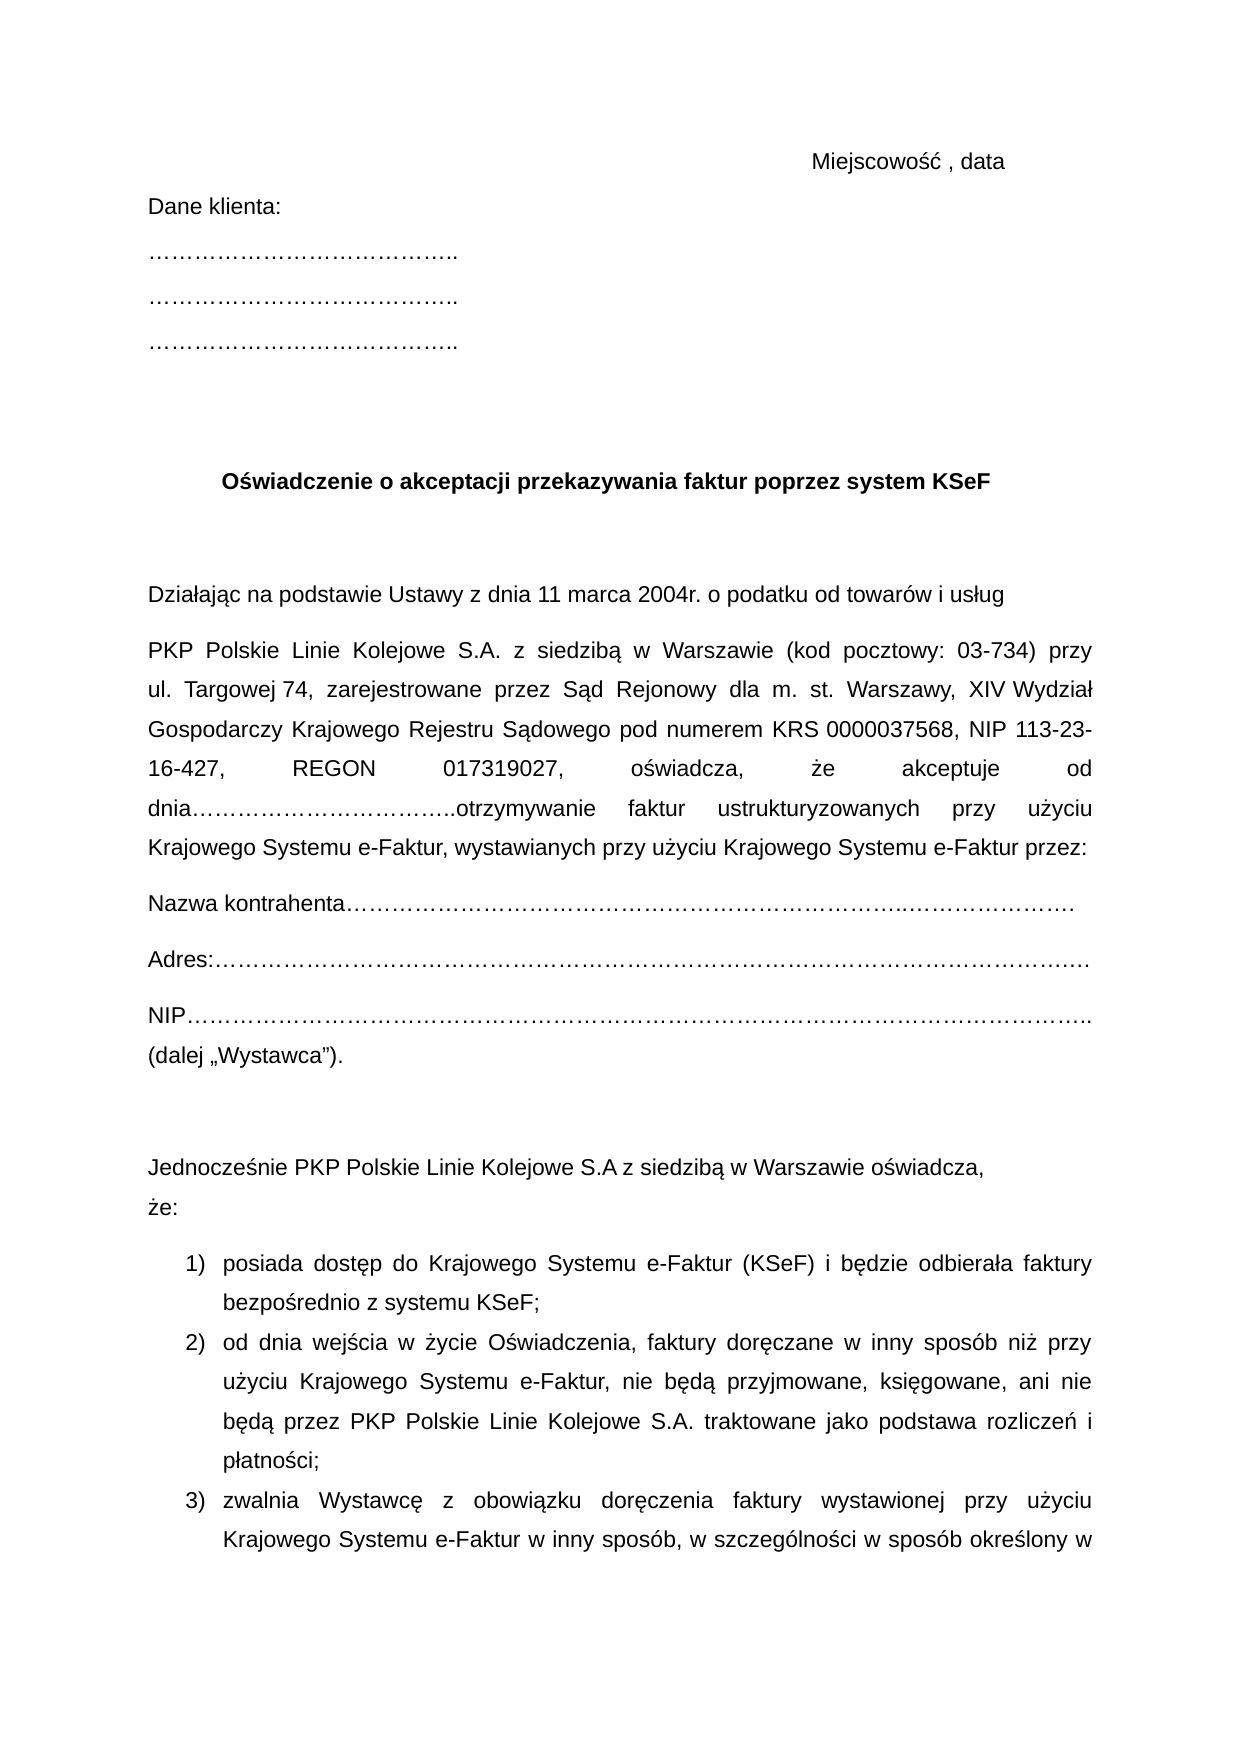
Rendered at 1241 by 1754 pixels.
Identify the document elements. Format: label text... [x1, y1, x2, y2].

text Działając na podstawie Ustawy z dnia 11 marca 2004r. o podatku od towarów i usług [148, 581, 1093, 607]
text Adres:………………………………………………………………………………………………….… [148, 946, 1093, 973]
text Miejscowość , data [738, 148, 1093, 174]
text ………………………………….. [148, 283, 1093, 309]
list od dnia wejścia w życie Oświadczenia, faktury doręczane w inny sposób niż przy użyciu Krajowego Systemu e-Faktur, nie będą przyjmowane, księgowane, ani nie będą przez PKP Polskie Linie Kolejowe S.A. traktowane jako podstawa rozliczeń i płatności; [185, 1329, 1093, 1474]
list posiada dostęp do Krajowego Systemu e-Faktur (KSeF) i będzie odbierała faktury bezpośrednio z systemu KSeF; [185, 1250, 1093, 1316]
text Oświadczenie o akceptacji przekazywania faktur poprzez system KSeF [148, 468, 1093, 494]
text PKP Polskie Linie Kolejowe S.A. z siedzibą w Warszawie (kod pocztowy: 03-734) przy ul. Targowej 74, zarejestrowane przez Sąd Rejonowy dla m. st. Warszawy, XIV Wydział Gospodarczy Krajowego Rejestru Sądowego pod numerem KRS 0000037568, NIP 113-23-16-427, REGON 017319027, oświadcza, że akceptuje od dnia……………………………..otrzymywanie faktur ustrukturyzowanych przy użyciu Krajowego Systemu e-Faktur, wystawianych przy użyciu Krajowego Systemu e-Faktur przez: [148, 637, 1093, 860]
text Dane klienta: [148, 193, 1093, 219]
text NIP………………………………………………………………………………………………………..(dalej „Wystawca”). [148, 1002, 1093, 1068]
text Jednocześnie PKP Polskie Linie Kolejowe S.A z siedzibą w Warszawie oświadcza, że: [148, 1154, 1093, 1220]
text Nazwa kontrahenta………………………………………………………………..…………………. [148, 890, 1093, 917]
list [185, 1487, 1093, 1553]
text ………………………………….. [148, 238, 1093, 264]
text ………………………………….. [148, 328, 1093, 354]
